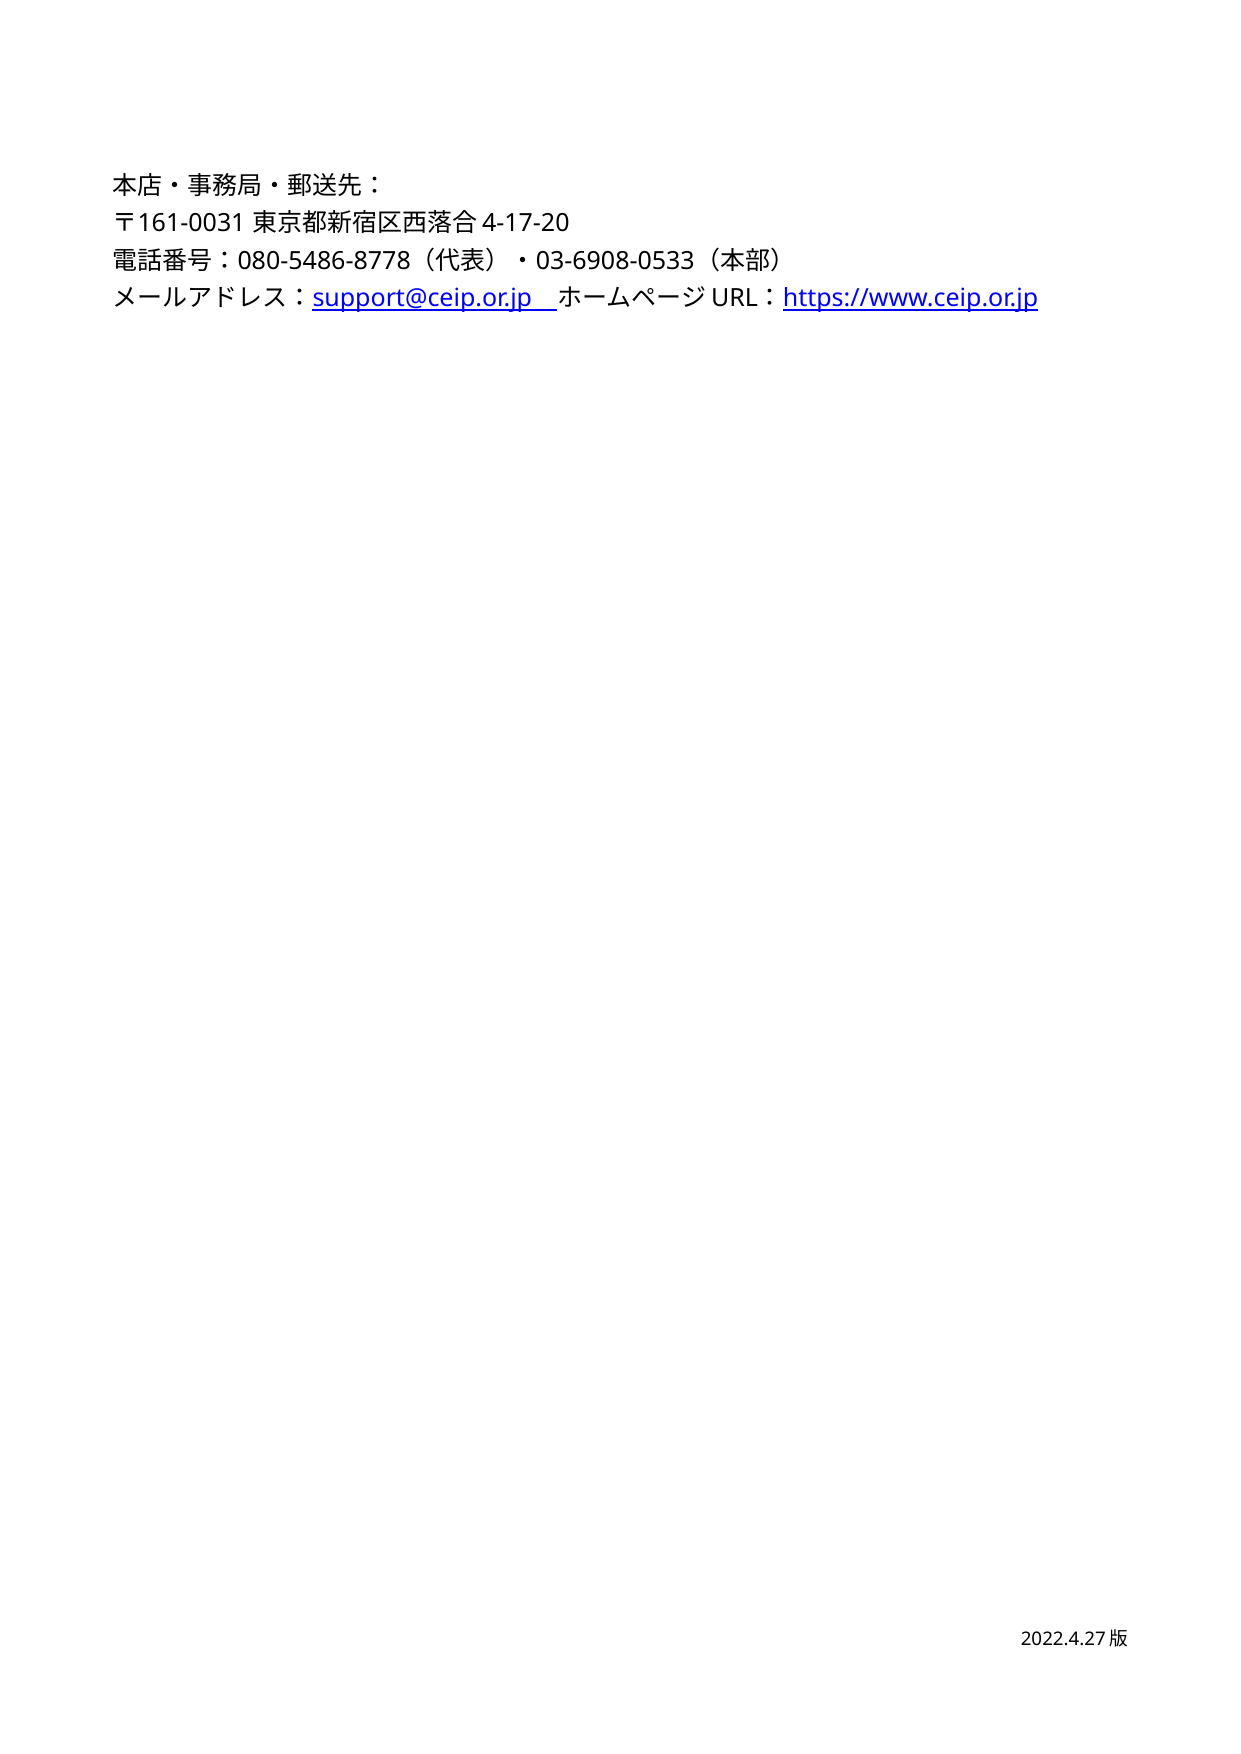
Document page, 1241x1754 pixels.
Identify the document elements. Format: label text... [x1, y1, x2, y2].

text 〒161-0031 東京都新宿区西落合4-17-20 [112, 202, 1128, 239]
text 電話番号：080-5486-8778（代表）・03-6908-0533（本部） [112, 239, 1128, 277]
text メールアドレス：support@ceip.or.jp ホームページURL：https://www.ceip.or.jp [112, 277, 1128, 314]
text 本店・事務局・郵送先： [112, 164, 1128, 202]
